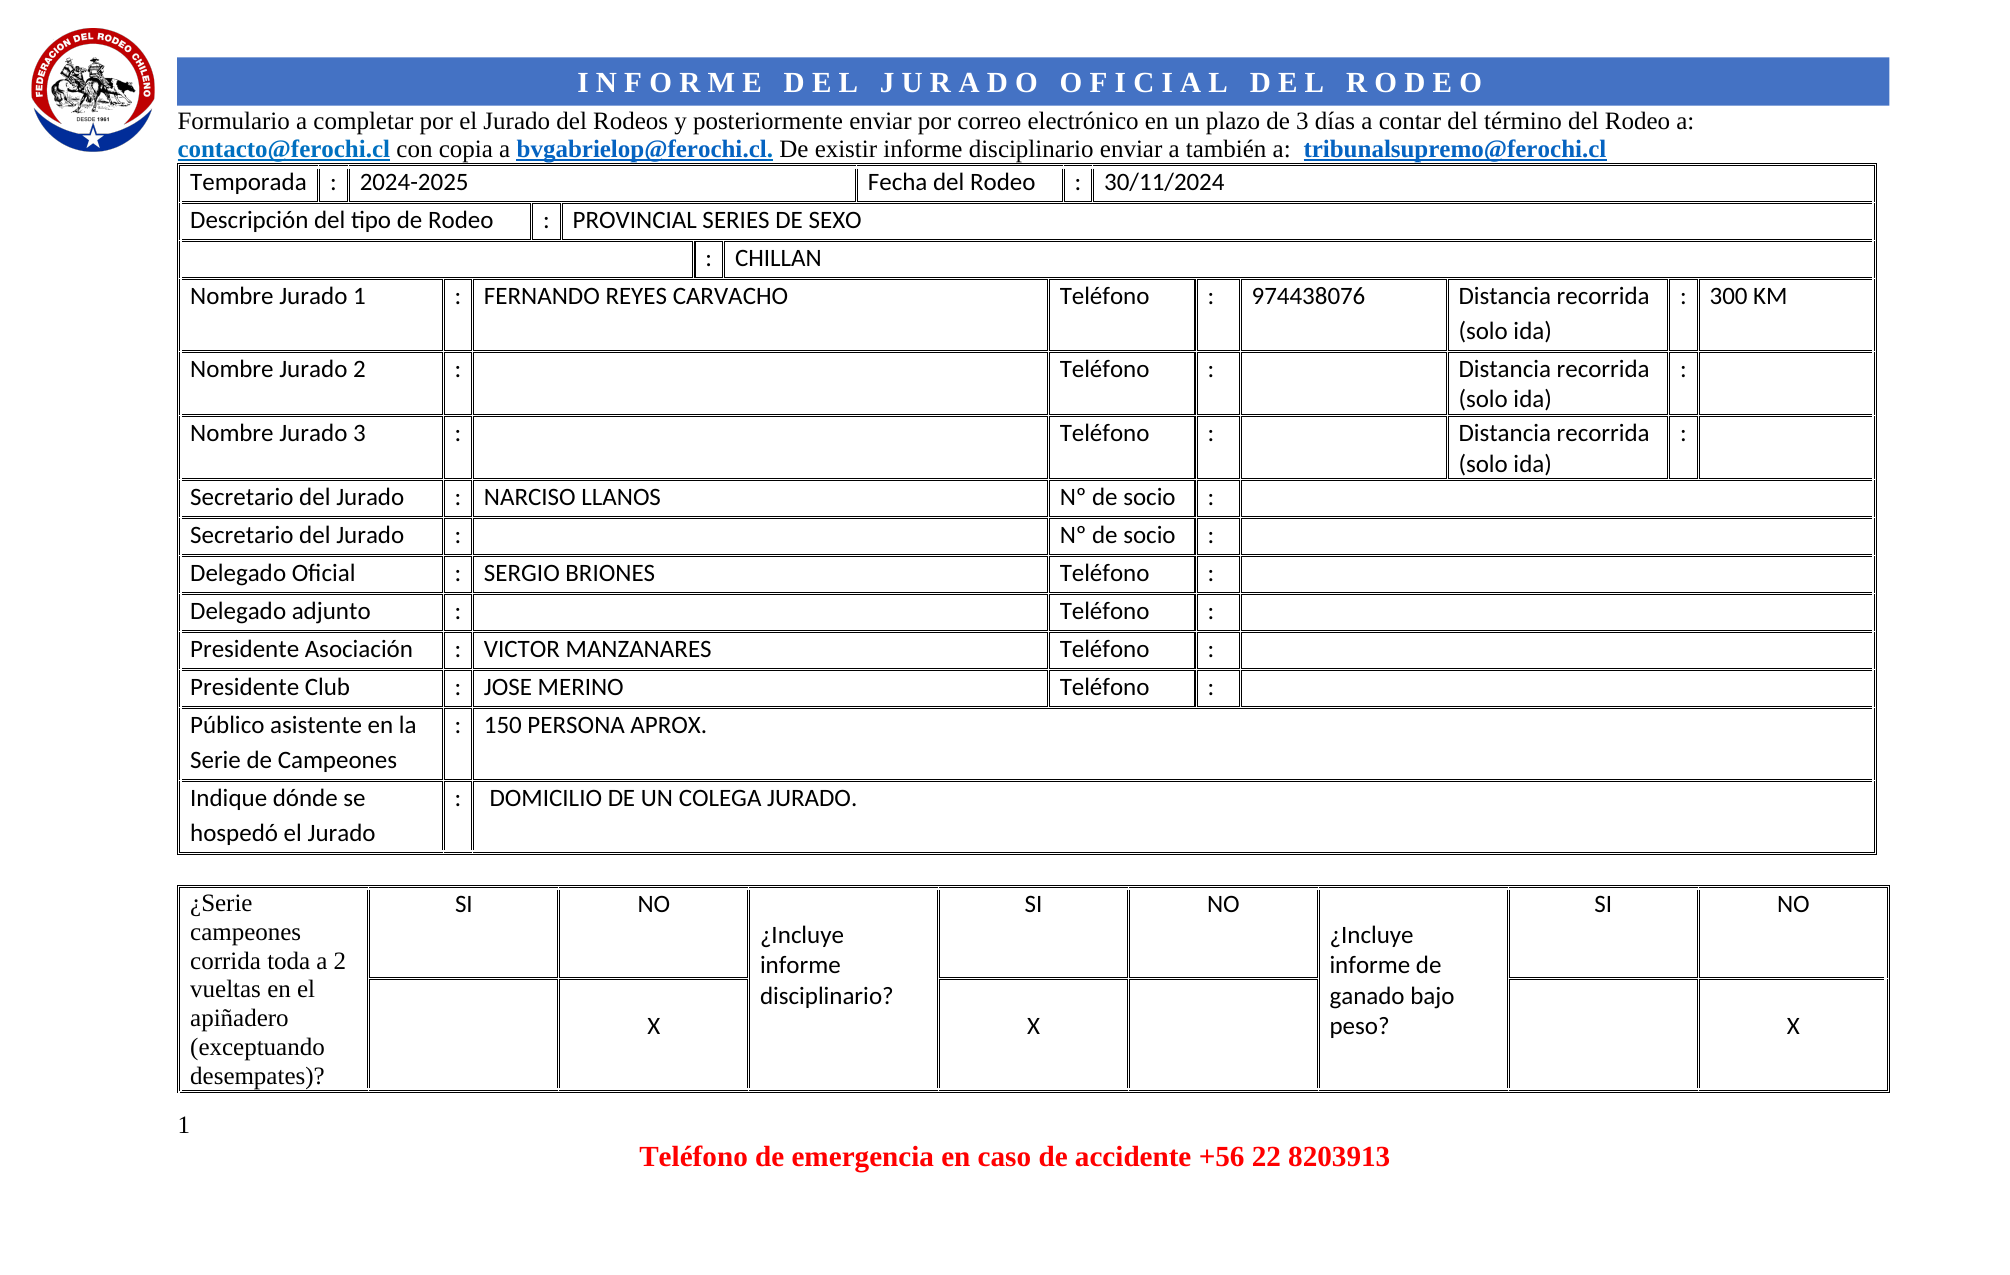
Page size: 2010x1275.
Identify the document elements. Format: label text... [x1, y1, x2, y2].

table_cell : [1198, 595, 1239, 630]
table_cell : [1198, 280, 1239, 350]
table_cell DOMICILIO DE UN COLEGA JURADO. [473, 779, 1874, 852]
table_cell Teléfono [1050, 671, 1194, 706]
table_cell X [938, 980, 1128, 1089]
table_cell Teléfono [1050, 595, 1194, 630]
table_cell : [1198, 633, 1239, 668]
picture [31, 28, 155, 152]
table_cell [1240, 668, 1875, 706]
table_cell : [696, 242, 722, 277]
table_cell Secretario del Jurado [179, 478, 443, 516]
table_cell [1240, 554, 1875, 592]
table_cell Nombre Jurado 1 [179, 277, 443, 350]
table_cell NARCISO LLANOS [474, 481, 1047, 516]
table_header SI [369, 888, 558, 977]
table_header ¿Serie campeones corrida toda a 2 vueltas en el apiñadero (exceptuando desempates)? [179, 886, 369, 1089]
table_cell Público asistente en la Serie de Campeones [180, 706, 442, 779]
table_header ¿Incluye informe de ganado bajo peso? [1318, 888, 1508, 1089]
table_cell : [1670, 280, 1697, 350]
table_cell [179, 239, 694, 277]
table_header 30/11/2024 [1093, 166, 1874, 201]
table_header SI [1508, 888, 1698, 977]
table_cell Descripción del tipo de Rodeo [179, 201, 532, 239]
table_cell [474, 595, 1047, 630]
table_header NO [559, 888, 748, 977]
table_header Fecha del Rodeo [856, 166, 1063, 201]
table_cell Nº de socio [1050, 519, 1194, 554]
table_cell Teléfono [1050, 280, 1194, 350]
table_cell 150 PERSONA APROX. [474, 706, 1874, 779]
table_header SI [938, 888, 1128, 977]
table_cell : [1198, 671, 1239, 706]
text Formulario a completar por el Jurado del Rodeos y posteriormente enviar por correo electrónico en un plazo de 3 días a contar del término del Rodeo a: contacto@ferochi.cl con copia a bvgabrielop@ferochi.cl. De existir informe disciplinario enviar a también a: tribunalsupremo@ferochi.cl [177, 106, 1890, 163]
table_cell Teléfono [1050, 633, 1194, 668]
table_cell [1128, 980, 1318, 1089]
table_cell : [1670, 417, 1697, 478]
table_cell [474, 417, 1047, 478]
table_cell : [533, 204, 560, 239]
table_header Temporada [179, 164, 319, 201]
table_cell : [1198, 519, 1239, 554]
table_cell : [1198, 353, 1239, 414]
table_cell FERNANDO REYES CARVACHO [474, 280, 1047, 350]
table_cell : [445, 671, 471, 706]
table_cell Teléfono [1050, 417, 1194, 478]
table_header 2024-2025 [348, 166, 856, 201]
table_cell [1240, 592, 1875, 630]
table_cell : [445, 481, 471, 516]
table_cell Delegado Oficial [179, 554, 443, 592]
table_cell PROVINCIAL SERIES DE SEXO [561, 201, 1875, 239]
table_cell Distancia recorrida (solo ida) [1449, 417, 1667, 478]
table_cell [474, 353, 1047, 414]
table_cell Nº de socio [1050, 481, 1194, 516]
table_cell : [443, 782, 472, 852]
table_cell 974438076 [1242, 280, 1446, 350]
table_cell [1698, 414, 1875, 478]
table_cell Nombre Jurado 3 [179, 414, 443, 478]
table_cell VICTOR MANZANARES [474, 633, 1047, 668]
table_cell [1240, 630, 1875, 668]
table_cell Teléfono [1050, 353, 1194, 414]
table_cell Teléfono [1050, 557, 1194, 592]
table_cell X [1698, 977, 1887, 1089]
table_cell [1240, 516, 1875, 554]
table_cell [369, 980, 558, 1089]
table_cell : [445, 519, 471, 554]
table_cell : [445, 557, 471, 592]
table_cell [474, 519, 1047, 554]
table_cell : [445, 353, 471, 414]
table_cell : [445, 633, 471, 668]
table_cell Delegado adjunto [179, 592, 443, 630]
table_cell SERGIO BRIONES [474, 557, 1047, 592]
table_header : [1063, 164, 1093, 201]
table_cell Indique dónde se hospedó el Jurado [180, 779, 443, 852]
table_cell : [445, 595, 471, 630]
table_cell Presidente Asociación [179, 630, 443, 668]
table_cell : [445, 417, 471, 478]
table_header ¿Incluye informe disciplinario? [749, 888, 938, 1089]
table_cell 300 KM [1698, 277, 1875, 350]
table_cell Secretario del Jurado [179, 516, 443, 554]
table_cell : [445, 280, 471, 350]
table_cell : [445, 709, 471, 779]
table_header NO [1698, 888, 1887, 977]
table_cell [1698, 350, 1875, 414]
table_cell [1240, 478, 1875, 516]
table_cell Presidente Club [179, 668, 443, 706]
table_cell : [1670, 353, 1697, 414]
table_cell CHILLAN [724, 239, 1875, 277]
table_header NO [1128, 888, 1318, 977]
table_cell Nombre Jurado 2 [179, 350, 443, 414]
table_cell : [1198, 481, 1239, 516]
table_cell Distancia recorrida (solo ida) [1449, 353, 1667, 414]
table_cell JOSE MERINO [474, 671, 1047, 706]
table_cell Distancia recorrida (solo ida) [1449, 280, 1667, 350]
table_cell X [559, 980, 748, 1089]
table_cell [1242, 417, 1446, 478]
table_cell : [1198, 417, 1239, 478]
table_cell [1242, 353, 1446, 414]
table_cell : [1198, 557, 1239, 592]
table_header : [319, 166, 348, 201]
table_cell [1508, 980, 1698, 1089]
